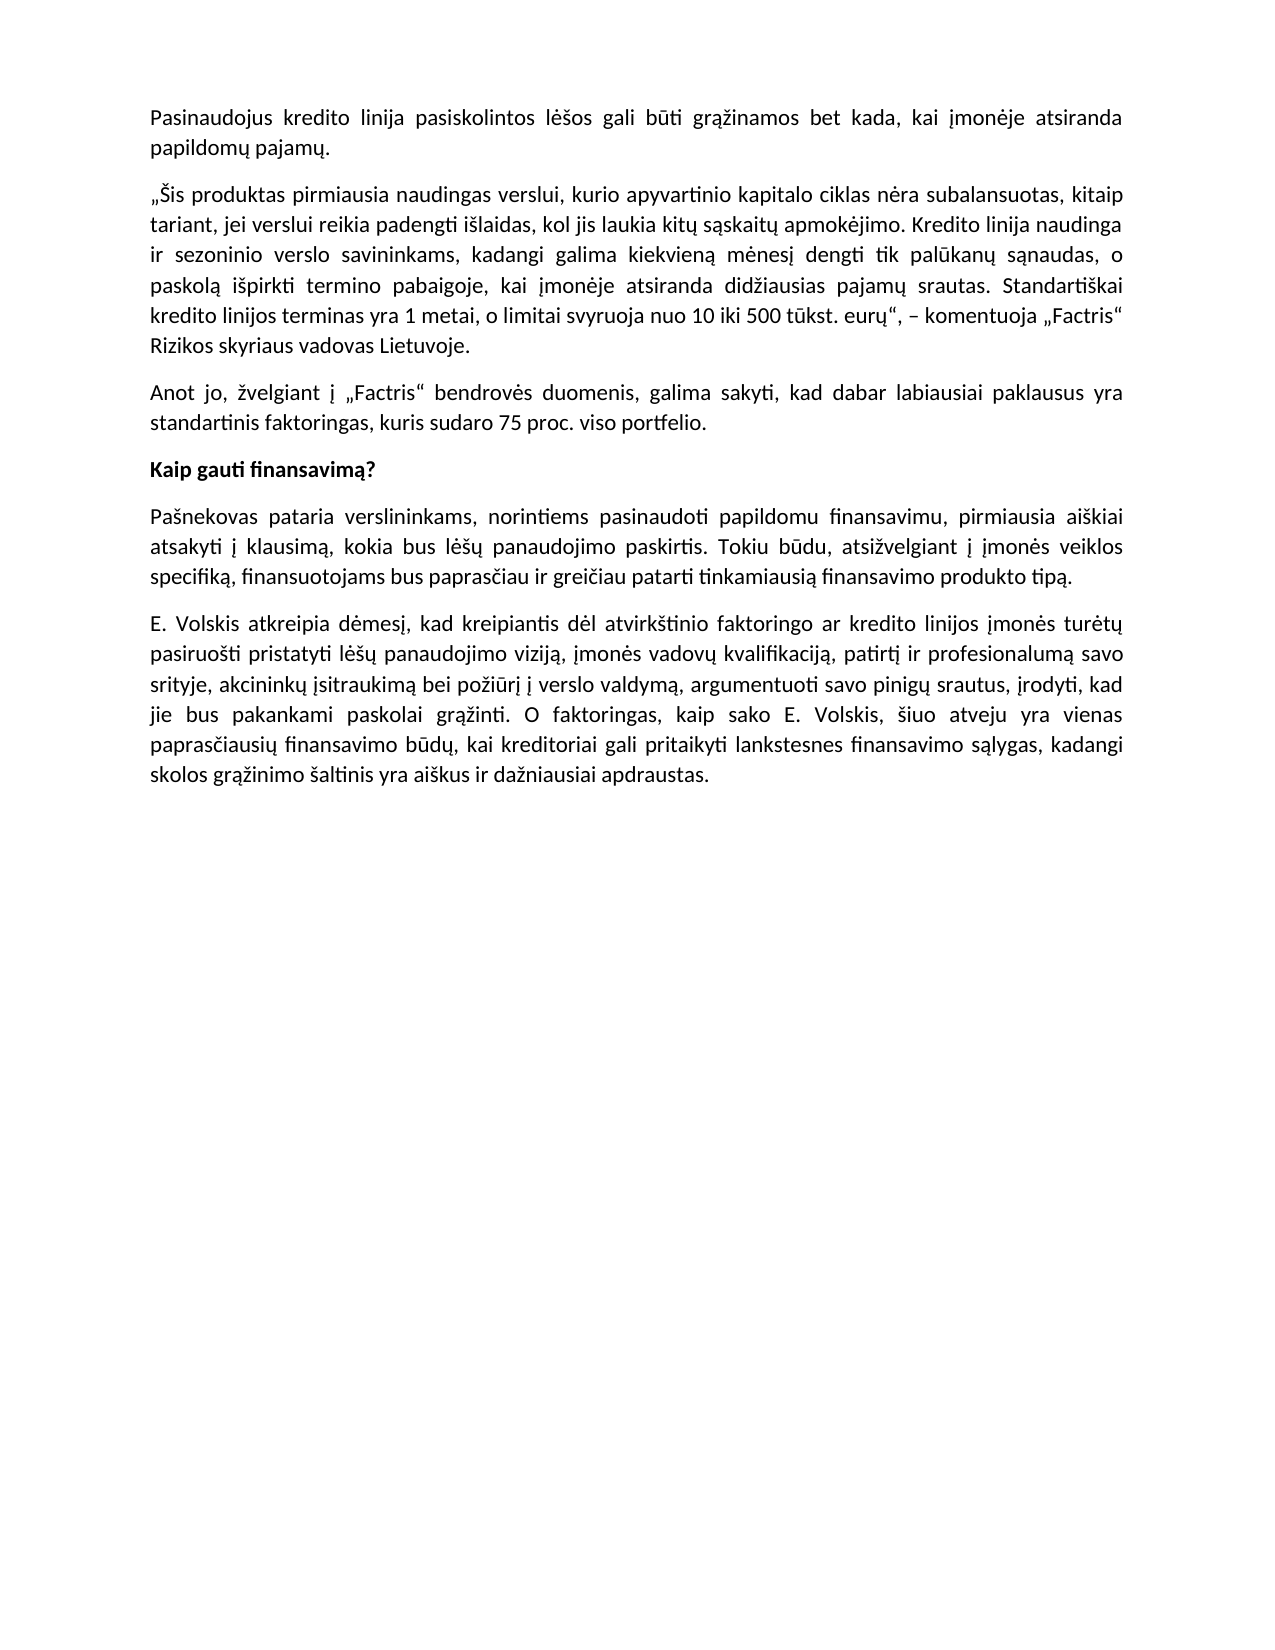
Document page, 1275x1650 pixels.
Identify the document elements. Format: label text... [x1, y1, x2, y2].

text E. Volskis atkreipia dėmesį, kad kreipiantis dėl atvirkštinio faktoringo ar kredito linijos įmonės turėtų pasiruošti pristatyti lėšų panaudojimo viziją, įmonės vadovų kvalifikaciją, patirtį ir profesionalumą savo srityje, akcininkų įsitraukimą bei požiūrį į verslo valdymą, argumentuoti savo pinigų srautus, įrodyti, kad jie bus pakankami paskolai grąžinti. O faktoringas, kaip sako E. Volskis, šiuo atveju yra vienas paprasčiausių finansavimo būdų, kai kreditoriai gali pritaikyti lankstesnes finansavimo sąlygas, kadangi skolos grąžinimo šaltinis yra aiškus ir dažniausiai apdraustas. [150, 609, 1125, 788]
text Kaip gauti finansavimą? [150, 455, 1125, 483]
text Pasinaudojus kredito linija pasiskolintos lėšos gali būti grąžinamos bet kada, kai įmonėje atsiranda papildomų pajamų. [150, 103, 1125, 161]
text Pašnekovas pataria verslininkams, norintiems pasinaudoti papildomu finansavimu, pirmiausia aiškiai atsakyti į klausimą, kokia bus lėšų panaudojimo paskirtis. Tokiu būdu, atsižvelgiant į įmonės veiklos specifiką, finansuotojams bus paprasčiau ir greičiau patarti tinkamiausią finansavimo produkto tipą. [150, 502, 1125, 591]
text „Šis produktas pirmiausia naudingas verslui, kurio apyvartinio kapitalo ciklas nėra subalansuotas, kitaip tariant, jei verslui reikia padengti išlaidas, kol jis laukia kitų sąskaitų apmokėjimo. Kredito linija naudinga ir sezoninio verslo savininkams, kadangi galima kiekvieną mėnesį dengti tik palūkanų sąnaudas, o paskolą išpirkti termino pabaigoje, kai įmonėje atsiranda didžiausias pajamų srautas. Standartiškai kredito linijos terminas yra 1 metai, o limitai svyruoja nuo 10 iki 500 tūkst. eurų“, – komentuoja „Factris“ Rizikos skyriaus vadovas Lietuvoje. [150, 180, 1125, 359]
text Anot jo, žvelgiant į „Factris“ bendrovės duomenis, galima sakyti, kad dabar labiausiai paklausus yra standartinis faktoringas, kuris sudaro 75 proc. viso portfelio. [150, 378, 1125, 436]
